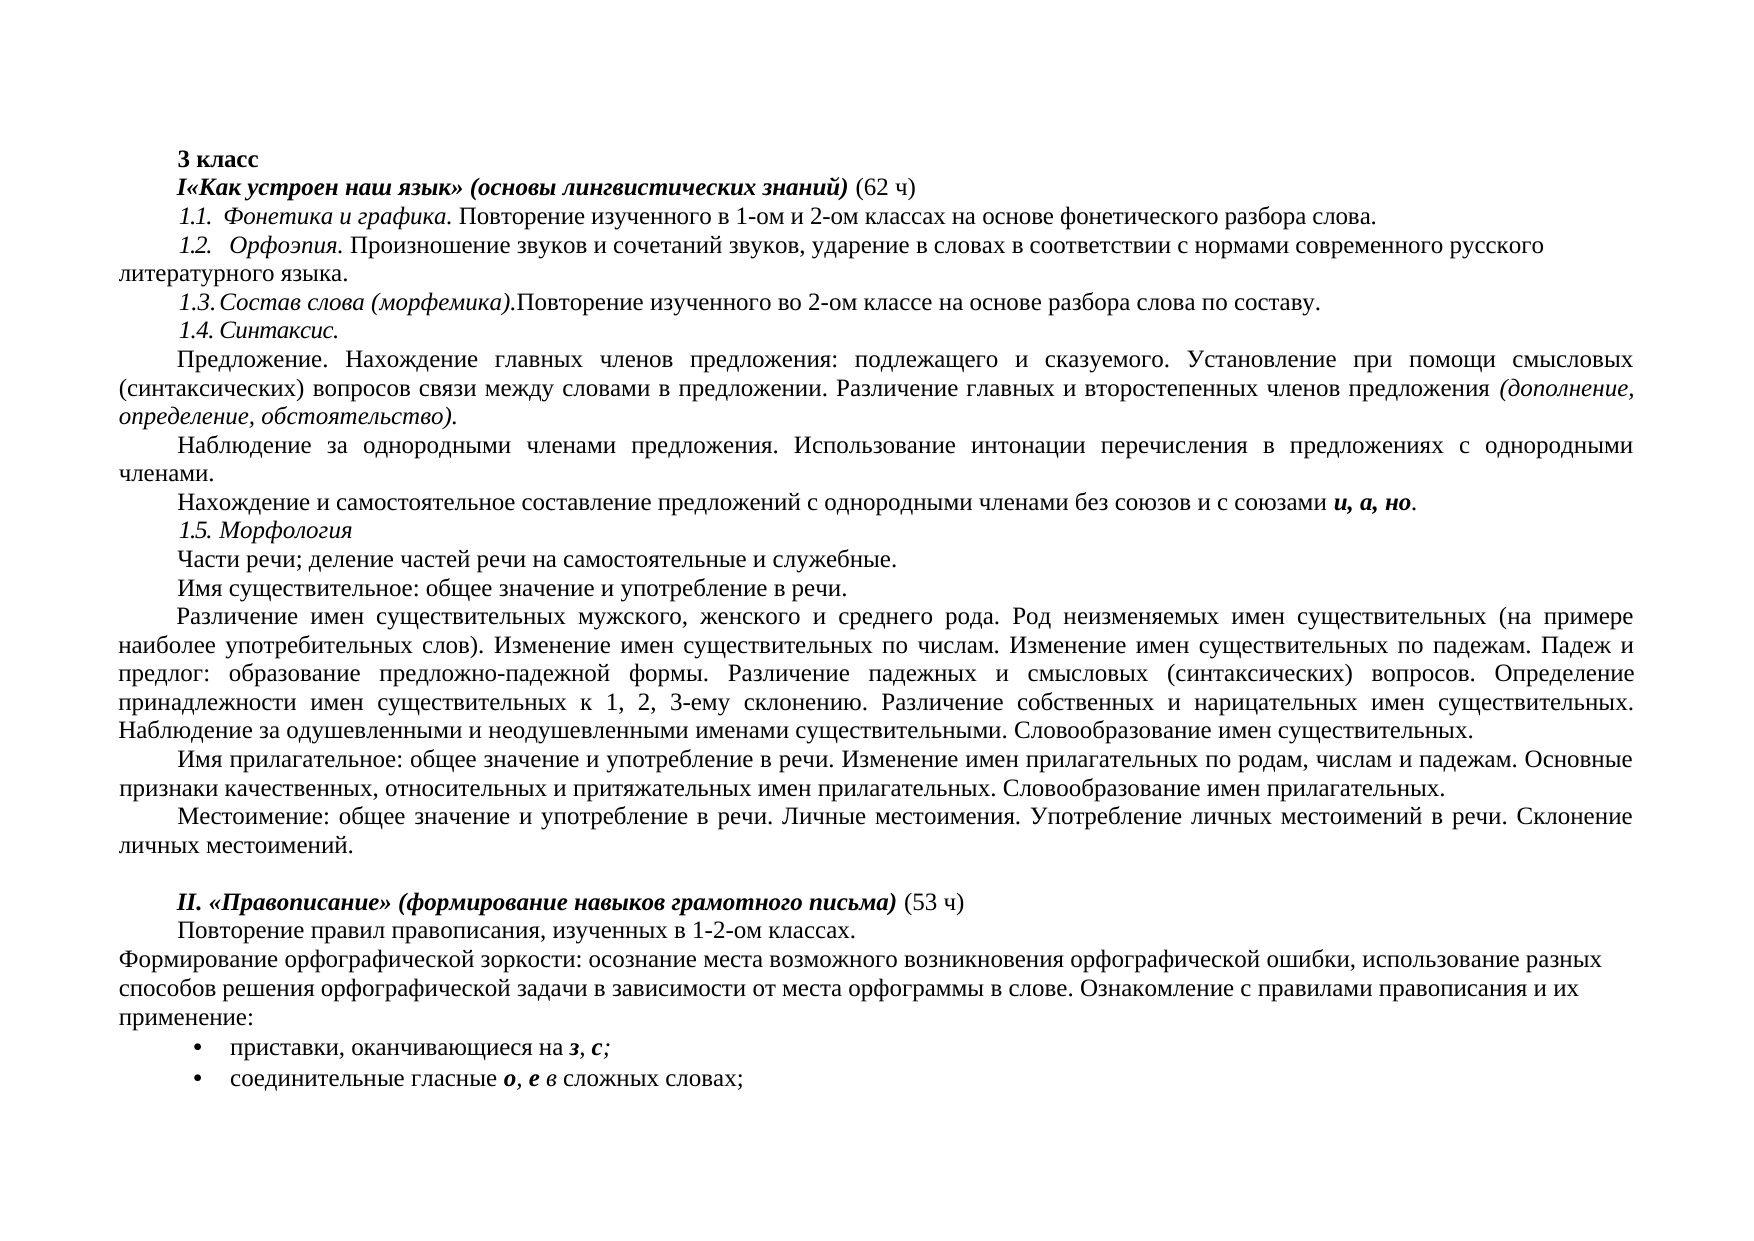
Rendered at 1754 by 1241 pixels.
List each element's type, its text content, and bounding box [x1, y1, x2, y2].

list Синтаксис. [178, 316, 1636, 344]
text Наблюдение за однородными членами предложения. Использование интонации перечисления в предложениях с однородными членами. [118, 430, 1635, 487]
text Нахождение и самостоятельное составление предложений с однородными членами без союзов и с союзами и, а, но. [177, 487, 1636, 516]
text Имя существительное: общее значение и употребление в речи. [177, 573, 1636, 602]
text Имя прилагательное: общее значение и употребление в речи. Изменение имен прилагательных по родам, числам и падежам. Основные признаки качественных, относительных и притяжательных имен прилагательных. Словообразование имен прилагательных. [119, 745, 1634, 802]
text 3 класс [177, 144, 1636, 173]
text 1.1. Фонетика и графика. Повторение изученного в 1-ом и 2-ом классах на основе фонетического разбора слова. [178, 202, 1636, 230]
text I«Как устроен наш язык» (основы лингвистических знаний) (62 ч) [177, 173, 1636, 201]
text 1.2. Орфоэпия. Произношение звуков и сочетаний звуков, ударение в словах в соответствии с нормами современного русского литературного языка. [118, 230, 1634, 287]
text II. «Правописание» (формирование навыков грамотного письма) (53 ч) [177, 887, 1636, 916]
list соединительные гласные о, е в сложных словах; [193, 1063, 1636, 1092]
text Повторение правил правописания, изученных в 1-2-ом классах. [177, 916, 1636, 945]
text 1.5. Морфология [178, 516, 1636, 544]
list Состав слова (морфемика).Повторение изученного во 2-ом классе на основе разбора слова по составу. [178, 287, 1636, 316]
text Различение имен существительных мужского, женского и среднего рода. Род неизменяемых имен существительных (на примере наиболее употребительных слов). Изменение имен существительных по числам. Изменение имен существительных по падежам. Падеж и предлог: образование предложно-падежной формы. Различение падежных и смысловых (синтаксических) вопросов. Определение принадлежности имен существительных к 1, 2, 3-ему склонению. Различение собственных и нарицательных имен существительных. Наблюдение за одушевленными и неодушевленными именами существительными. Словообразование имен существительных. [118, 602, 1636, 745]
text Формирование орфографической зоркости: осознание места возможного возникновения орфографической ошибки, использование разных способов решения орфографической задачи в зависимости от места орфограммы в слове. Ознакомление с правилами правописания и их применение: [118, 945, 1636, 1032]
text Предложение. Нахождение главных членов предложения: подлежащего и сказуемого. Установление при помощи смысловых (синтаксических) вопросов связи между словами в предложении. Различение главных и второстепенных членов предложения (дополнение, определение, обстоятельство). [118, 344, 1634, 430]
list приставки, оканчивающиеся на з, с; [193, 1032, 1636, 1061]
text Части речи; деление частей речи на самостоятельные и служебные. [177, 545, 1636, 573]
text Местоимение: общее значение и употребление в речи. Личные местоимения. Употребление личных местоимений в речи. Склонение личных местоимений. [118, 802, 1635, 859]
